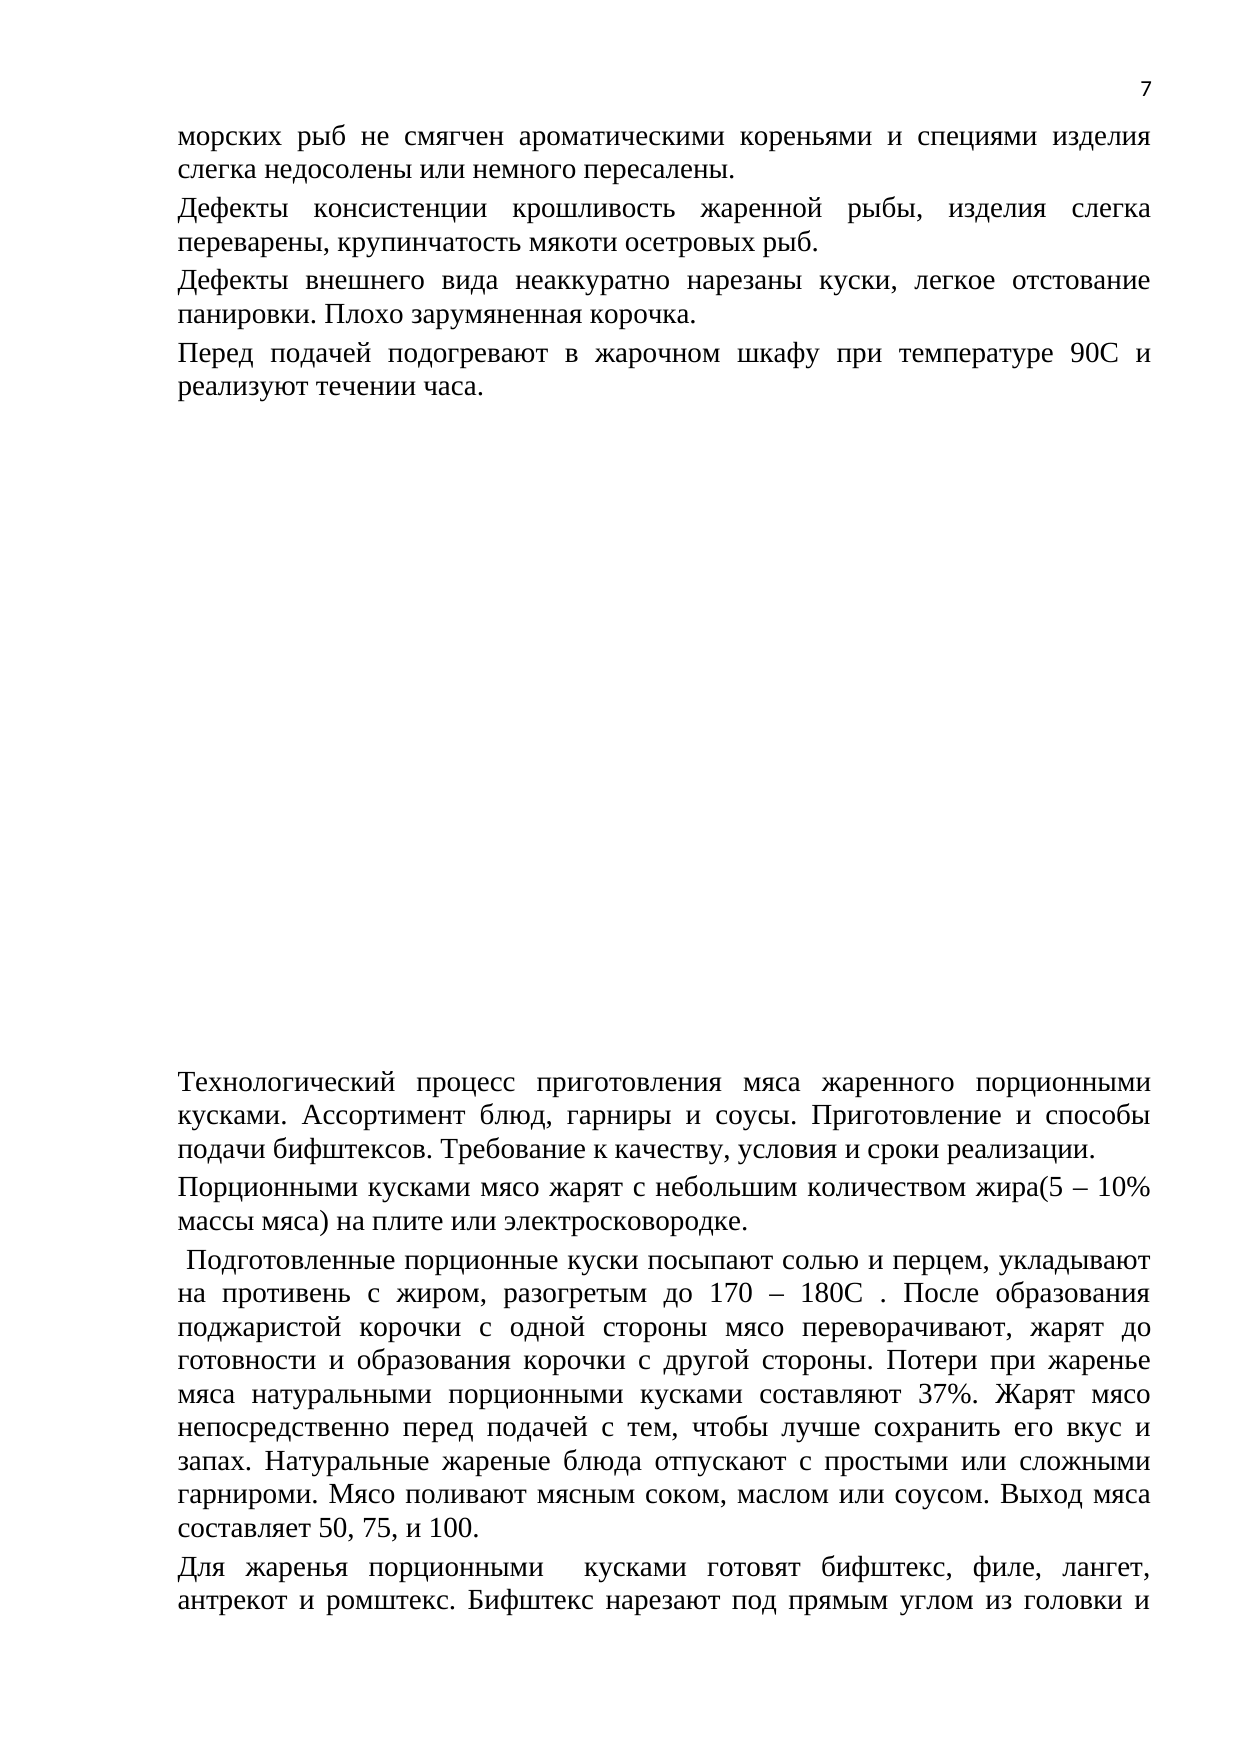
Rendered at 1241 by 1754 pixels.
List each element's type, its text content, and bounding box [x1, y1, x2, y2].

text Дефекты внешнего вида неаккуратно нарезаны куски, легкое отстование панировки. Плохо зарумяненная корочка. [177, 262, 1152, 329]
text Перед подачей подогревают в жарочном шкафу при температуре 90С и реализуют течении часа. [177, 335, 1152, 402]
text Дефекты консистенции крошливость жаренной рыбы, изделия слегка переварены, крупинчатость мякоти осетровых рыб. [177, 190, 1152, 257]
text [177, 118, 1152, 185]
text Технологический процесс приготовления мяса жаренного порционными кусками. Ассортимент блюд, гарниры и соусы. Приготовление и способы подачи бифштексов. Требование к качеству, условия и сроки реализации. [177, 1064, 1152, 1164]
text Подготовленные порционные куски посыпают солью и перцем, укладывают на противень с жиром, разогретым до 170 – 180С . После образования поджаристой корочки с одной стороны мясо переворачивают, жарят до готовности и образования корочки с другой стороны. Потери при жаренье мяса натуральными порционными кусками составляют 37%. Жарят мясо непосредственно перед подачей с тем, чтобы лучше сохранить его вкус и запах. Натуральные жареные блюда отпускают с простыми или сложными гарнироми. Мясо поливают мясным соком, маслом или соусом. Выход мяса составляет 50, 75, и 100. [177, 1242, 1152, 1544]
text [177, 1549, 1152, 1616]
text Порционными кусками мясо жарят с небольшим количеством жира(5 – 10% массы мяса) на плите или электросковородке. [177, 1169, 1152, 1237]
